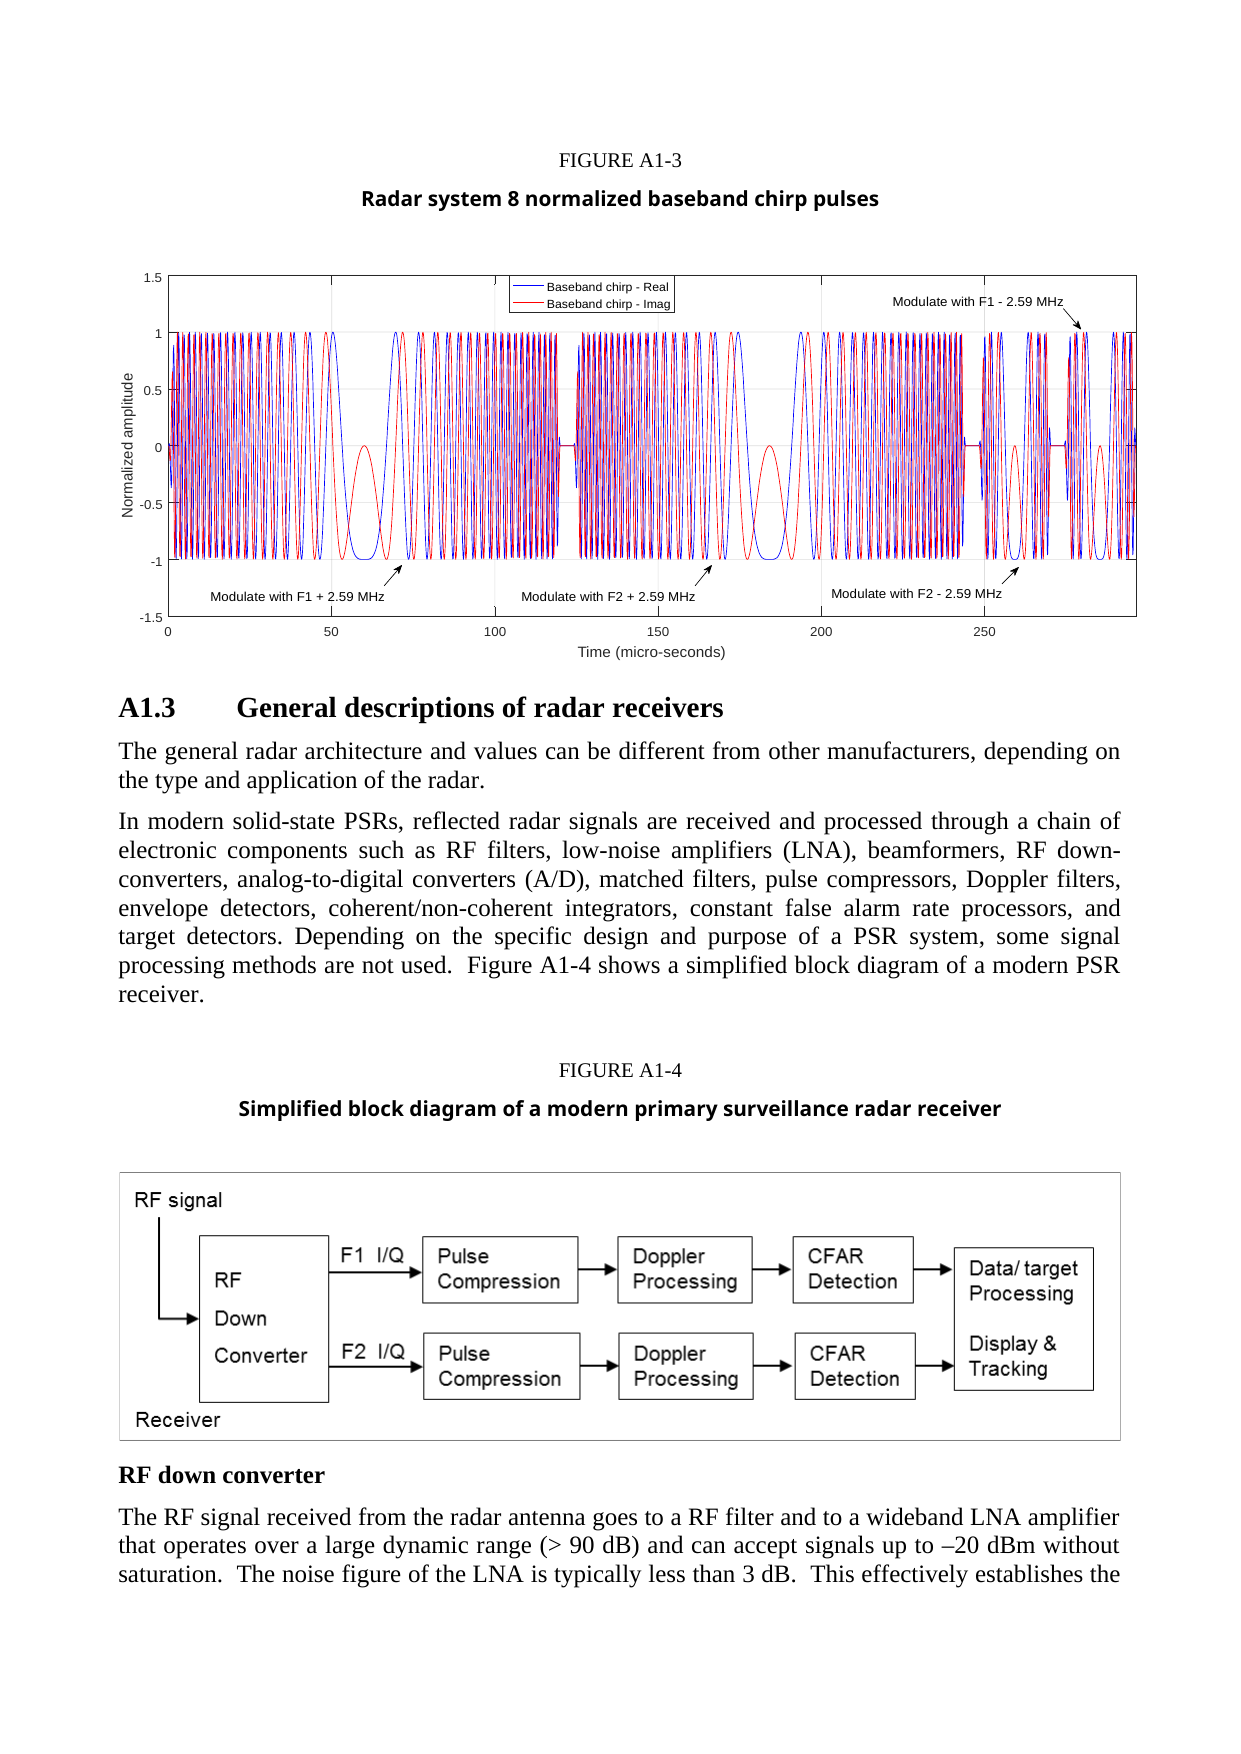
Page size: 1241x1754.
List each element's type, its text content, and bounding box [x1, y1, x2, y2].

text Radar system 8 normalized baseband chirp pulses [118, 184, 1122, 213]
text A1.3 General descriptions of radar receivers [118, 690, 1122, 724]
text The general radar architecture and values can be different from other manufacturers, depending on the type and application of the radar. [118, 736, 1122, 794]
text In modern solid-state PSRs, reflected radar signals are received and processed through a chain of electronic components such as RF filters, low-noise amplifiers (LNA), beamformers, RF down-converters, analog-to-digital converters (A/D), matched filters, pulse compressors, Doppler filters, envelope detectors, coherent/non-coherent integrators, constant false alarm rate processors, and target detectors. Depending on the specific design and purpose of a PSR system, some signal processing methods are not used. Figure A1-4 shows a simplified block diagram of a modern PSR receiver. [118, 806, 1122, 1008]
text Figure A1-3 [118, 148, 1122, 172]
picture [119, 1172, 1121, 1444]
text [118, 1502, 1122, 1588]
text Figure A1-4 [118, 1058, 1122, 1082]
text RF down converter [118, 1460, 1122, 1489]
text Simplified block diagram of a modern primary surveillance radar receiver [118, 1094, 1122, 1123]
